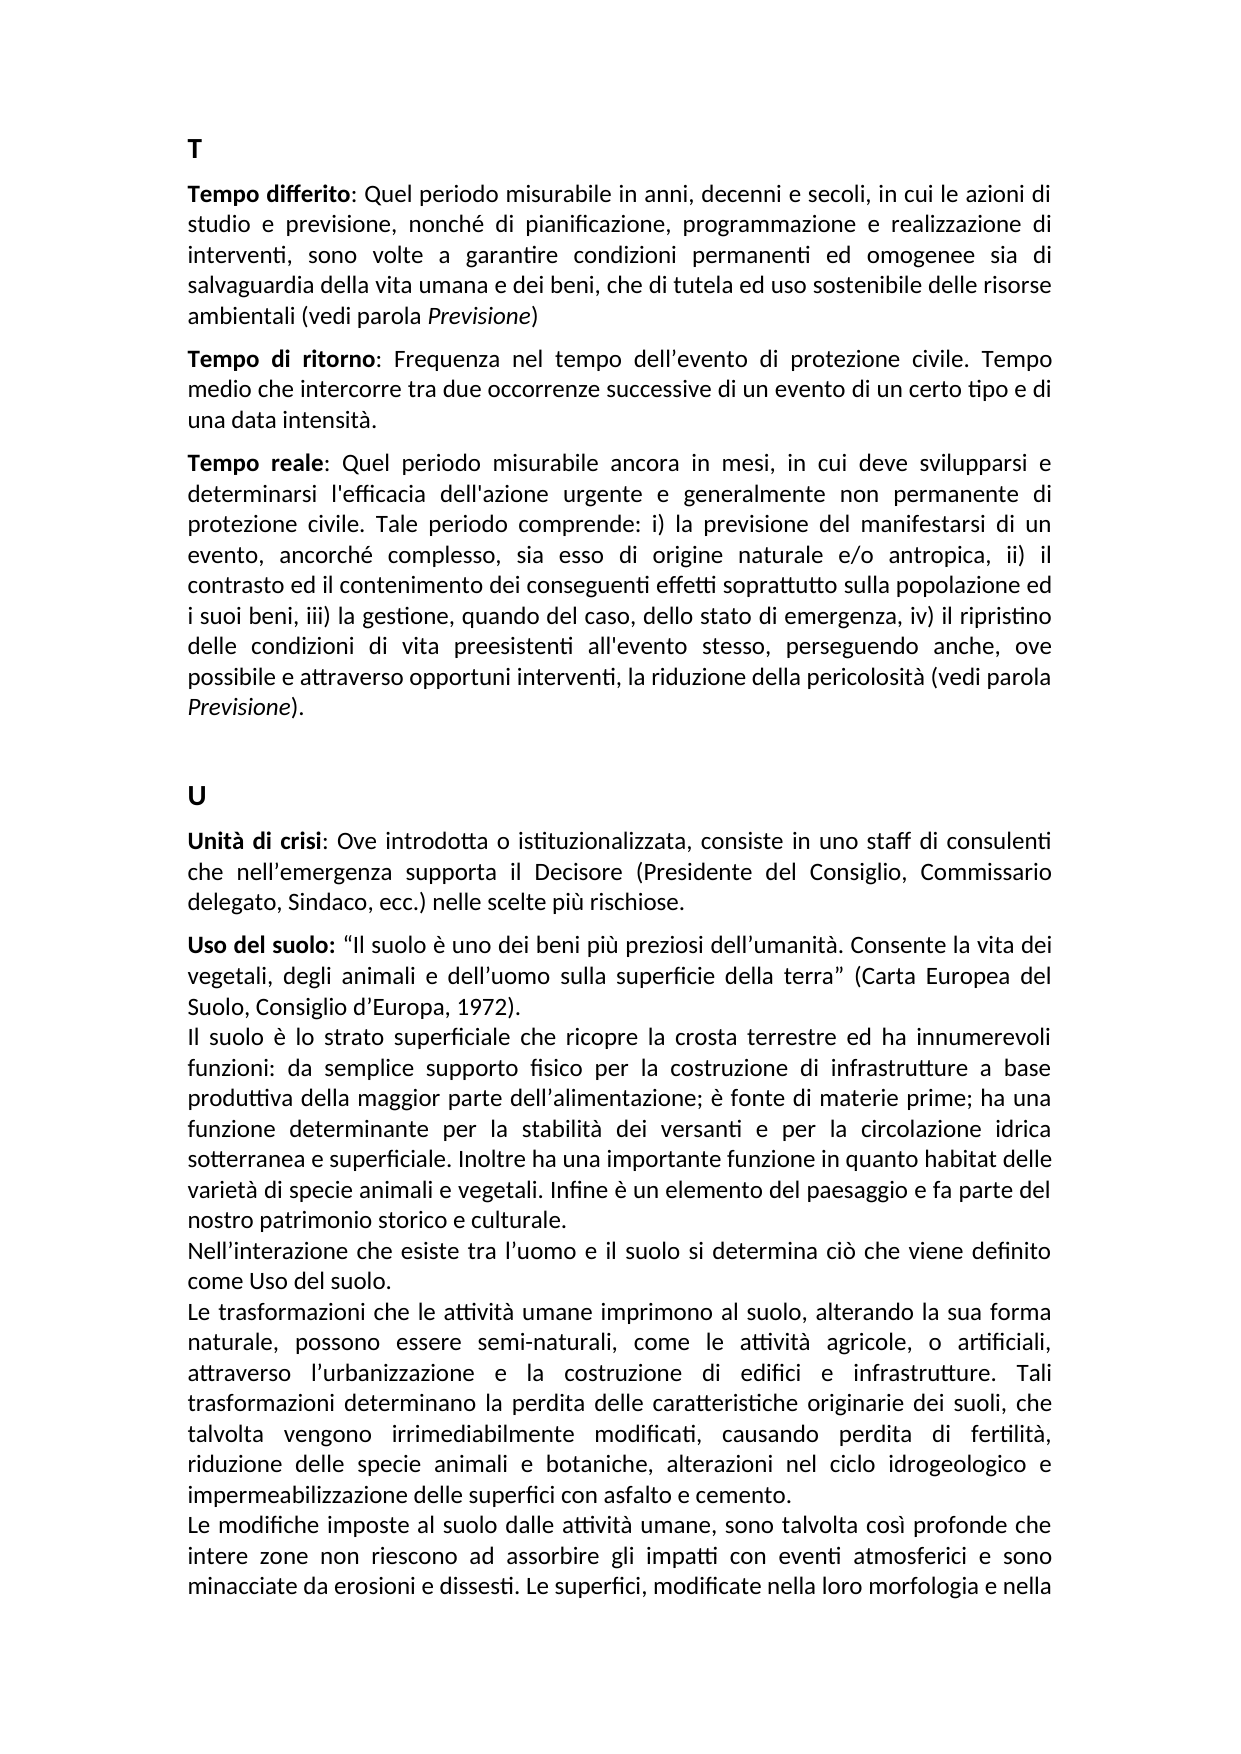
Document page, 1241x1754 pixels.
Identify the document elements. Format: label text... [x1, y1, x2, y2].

text Tempo differito: Quel periodo misurabile in anni, decenni e secoli, in cui le azioni di studio e previsione, nonché di pianificazione, programmazione e realizzazione di interventi, sono volte a garantire condizioni permanenti ed omogenee sia di salvaguardia della vita umana e dei beni, che di tutela ed uso sostenibile delle risorse ambientali (vedi parola Previsione) [187, 178, 1053, 331]
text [187, 1509, 1053, 1601]
text Unità di crisi: Ove introdotta o istituzionalizzata, consiste in uno staff di consulenti che nell’emergenza supporta il Decisore (Presidente del Consiglio, Commissario delegato, Sindaco, ecc.) nelle scelte più rischiose. [187, 826, 1053, 917]
text Il suolo è lo strato superficiale che ricopre la crosta terrestre ed ha innumerevoli funzioni: da semplice supporto fisico per la costruzione di infrastrutture a base produttiva della maggior parte dell’alimentazione; è fonte di materie prime; ha una funzione determinante per la stabilità dei versanti e per la circolazione idrica sotterranea e superficiale. Inoltre ha una importante funzione in quanto habitat delle varietà di specie animali e vegetali. Infine è un elemento del paesaggio e fa parte del nostro patrimonio storico e culturale. [187, 1021, 1053, 1235]
text T [187, 130, 1053, 166]
text Uso del suolo: “Il suolo è uno dei beni più preziosi dell’umanità. Consente la vita dei vegetali, degli animali e dell’uomo sulla superficie della terra” (Carta Europea del Suolo, Consiglio d’Europa, 1972). [187, 929, 1053, 1021]
text U [187, 777, 1053, 813]
text Tempo di ritorno: Frequenza nel tempo dell’evento di protezione civile. Tempo medio che intercorre tra due occorrenze successive di un evento di un certo tipo e di una data intensità. [187, 343, 1053, 435]
text Le trasformazioni che le attività umane imprimono al suolo, alterando la sua forma naturale, possono essere semi-naturali, come le attività agricole, o artificiali, attraverso l’urbanizzazione e la costruzione di edifici e infrastrutture. Tali trasformazioni determinano la perdita delle caratteristiche originarie dei suoli, che talvolta vengono irrimediabilmente modificati, causando perdita di fertilità, riduzione delle specie animali e botaniche, alterazioni nel ciclo idrogeologico e impermeabilizzazione delle superfici con asfalto e cemento. [187, 1296, 1053, 1509]
text Tempo reale: Quel periodo misurabile ancora in mesi, in cui deve svilupparsi e determinarsi l'efficacia dell'azione urgente e generalmente non permanente di protezione civile. Tale periodo comprende: i) la previsione del manifestarsi di un evento, ancorché complesso, sia esso di origine naturale e/o antropica, ii) il contrasto ed il contenimento dei conseguenti effetti soprattutto sulla popolazione ed i suoi beni, iii) la gestione, quando del caso, dello stato di emergenza, iv) il ripristino delle condizioni di vita preesistenti all'evento stesso, perseguendo anche, ove possibile e attraverso opportuni interventi, la riduzione della pericolosità (vedi parola Previsione). [187, 447, 1053, 722]
text Nell’interazione che esiste tra l’uomo e il suolo si determina ciò che viene definito come Uso del suolo. [187, 1235, 1053, 1296]
